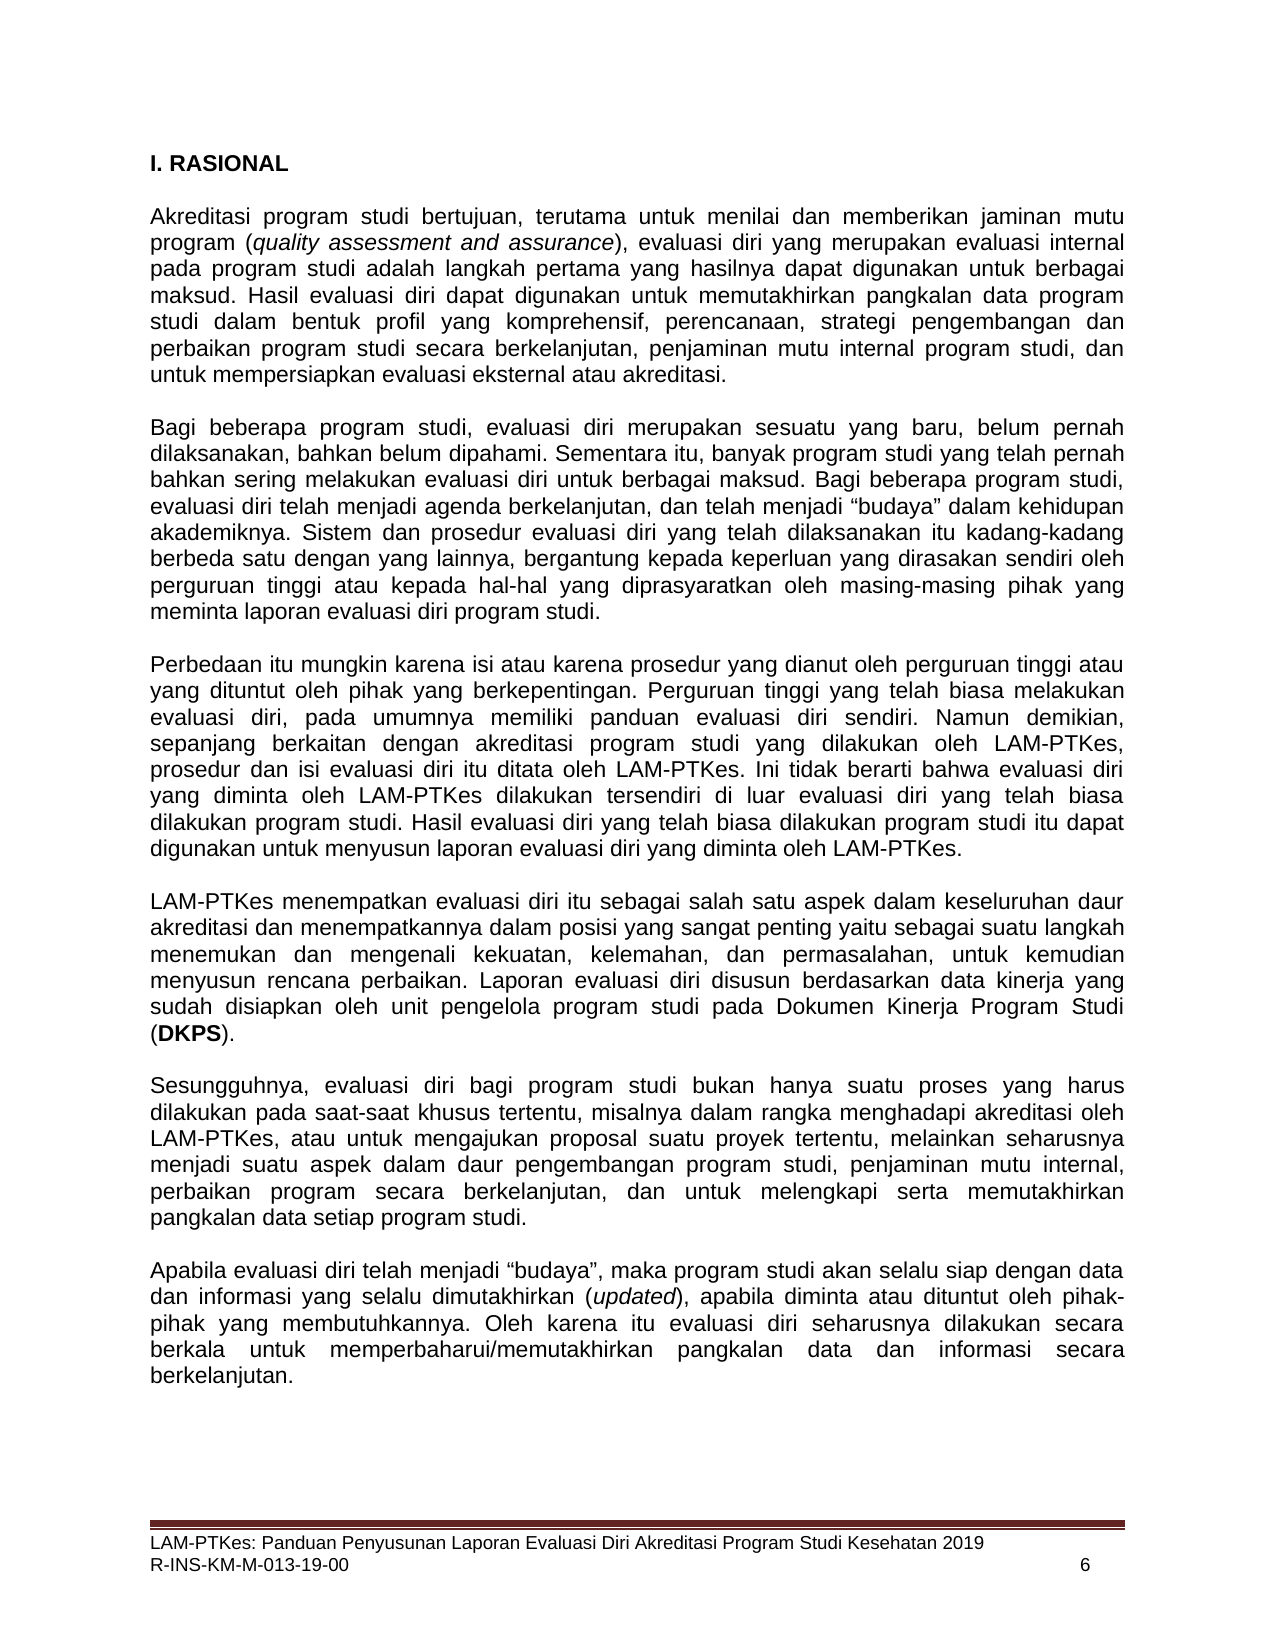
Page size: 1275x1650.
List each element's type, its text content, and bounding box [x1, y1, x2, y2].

text LAM-PTKes menempatkan evaluasi diri itu sebagai salah satu aspek dalam keseluruhan daur akreditasi dan menempatkannya dalam posisi yang sangat penting yaitu sebagai suatu langkah menemukan dan mengenali kekuatan, kelemahan, dan permasalahan, untuk kemudian menyusun rencana perbaikan. Laporan evaluasi diri disusun berdasarkan data kinerja yang sudah disiapkan oleh unit pengelola program studi pada Dokumen Kinerja Program Studi (DKPS). [150, 888, 1125, 1046]
text Apabila evaluasi diri telah menjadi “budaya”, maka program studi akan selalu siap dengan data dan informasi yang selalu dimutakhirkan (updated), apabila diminta atau dituntut oleh pihak-pihak yang membutuhkannya. Oleh karena itu evaluasi diri seharusnya dilakukan secara berkala untuk memperbaharui/memutakhirkan pangkalan data dan informasi secara berkelanjutan. [150, 1257, 1125, 1389]
text Bagi beberapa program studi, evaluasi diri merupakan sesuatu yang baru, belum pernah dilaksanakan, bahkan belum dipahami. Sementara itu, banyak program studi yang telah pernah bahkan sering melakukan evaluasi diri untuk berbagai maksud. Bagi beberapa program studi, evaluasi diri telah menjadi agenda berkelanjutan, dan telah menjadi “budaya” dalam kehidupan akademiknya. Sistem dan prosedur evaluasi diri yang telah dilaksanakan itu kadang-kadang berbeda satu dengan yang lainnya, bergantung kepada keperluan yang dirasakan sendiri oleh perguruan tinggi atau kepada hal-hal yang diprasyaratkan oleh masing-masing pihak yang meminta laporan evaluasi diri program studi. [150, 413, 1125, 624]
subtitle I. RASIONAL [150, 150, 1125, 176]
text Sesungguhnya, evaluasi diri bagi program studi bukan hanya suatu proses yang harus dilakukan pada saat-saat khusus tertentu, misalnya dalam rangka menghadapi akreditasi oleh LAM-PTKes, atau untuk mengajukan proposal suatu proyek tertentu, melainkan seharusnya menjadi suatu aspek dalam daur pengembangan program studi, penjaminan mutu internal, perbaikan program secara berkelanjutan, dan untuk melengkapi serta memutakhirkan pangkalan data setiap program studi. [150, 1072, 1125, 1231]
text Akreditasi program studi bertujuan, terutama untuk menilai dan memberikan jaminan mutu program (quality assessment and assurance), evaluasi diri yang merupakan evaluasi internal pada program studi adalah langkah pertama yang hasilnya dapat digunakan untuk berbagai maksud. Hasil evaluasi diri dapat digunakan untuk memutakhirkan pangkalan data program studi dalam bentuk profil yang komprehensif, perencanaan, strategi pengembangan dan perbaikan program studi secara berkelanjutan, penjaminan mutu internal program studi, dan untuk mempersiapkan evaluasi eksternal atau akreditasi. [150, 203, 1125, 387]
text Perbedaan itu mungkin karena isi atau karena prosedur yang dianut oleh perguruan tinggi atau yang dituntut oleh pihak yang berkepentingan. Perguruan tinggi yang telah biasa melakukan evaluasi diri, pada umumnya memiliki panduan evaluasi diri sendiri. Namun demikian, sepanjang berkaitan dengan akreditasi program studi yang dilakukan oleh LAM-PTKes, prosedur dan isi evaluasi diri itu ditata oleh LAM-PTKes. Ini tidak berarti bahwa evaluasi diri yang diminta oleh LAM-PTKes dilakukan tersendiri di luar evaluasi diri yang telah biasa dilakukan program studi. Hasil evaluasi diri yang telah biasa dilakukan program studi itu dapat digunakan untuk menyusun laporan evaluasi diri yang diminta oleh LAM-PTKes. [150, 651, 1125, 862]
